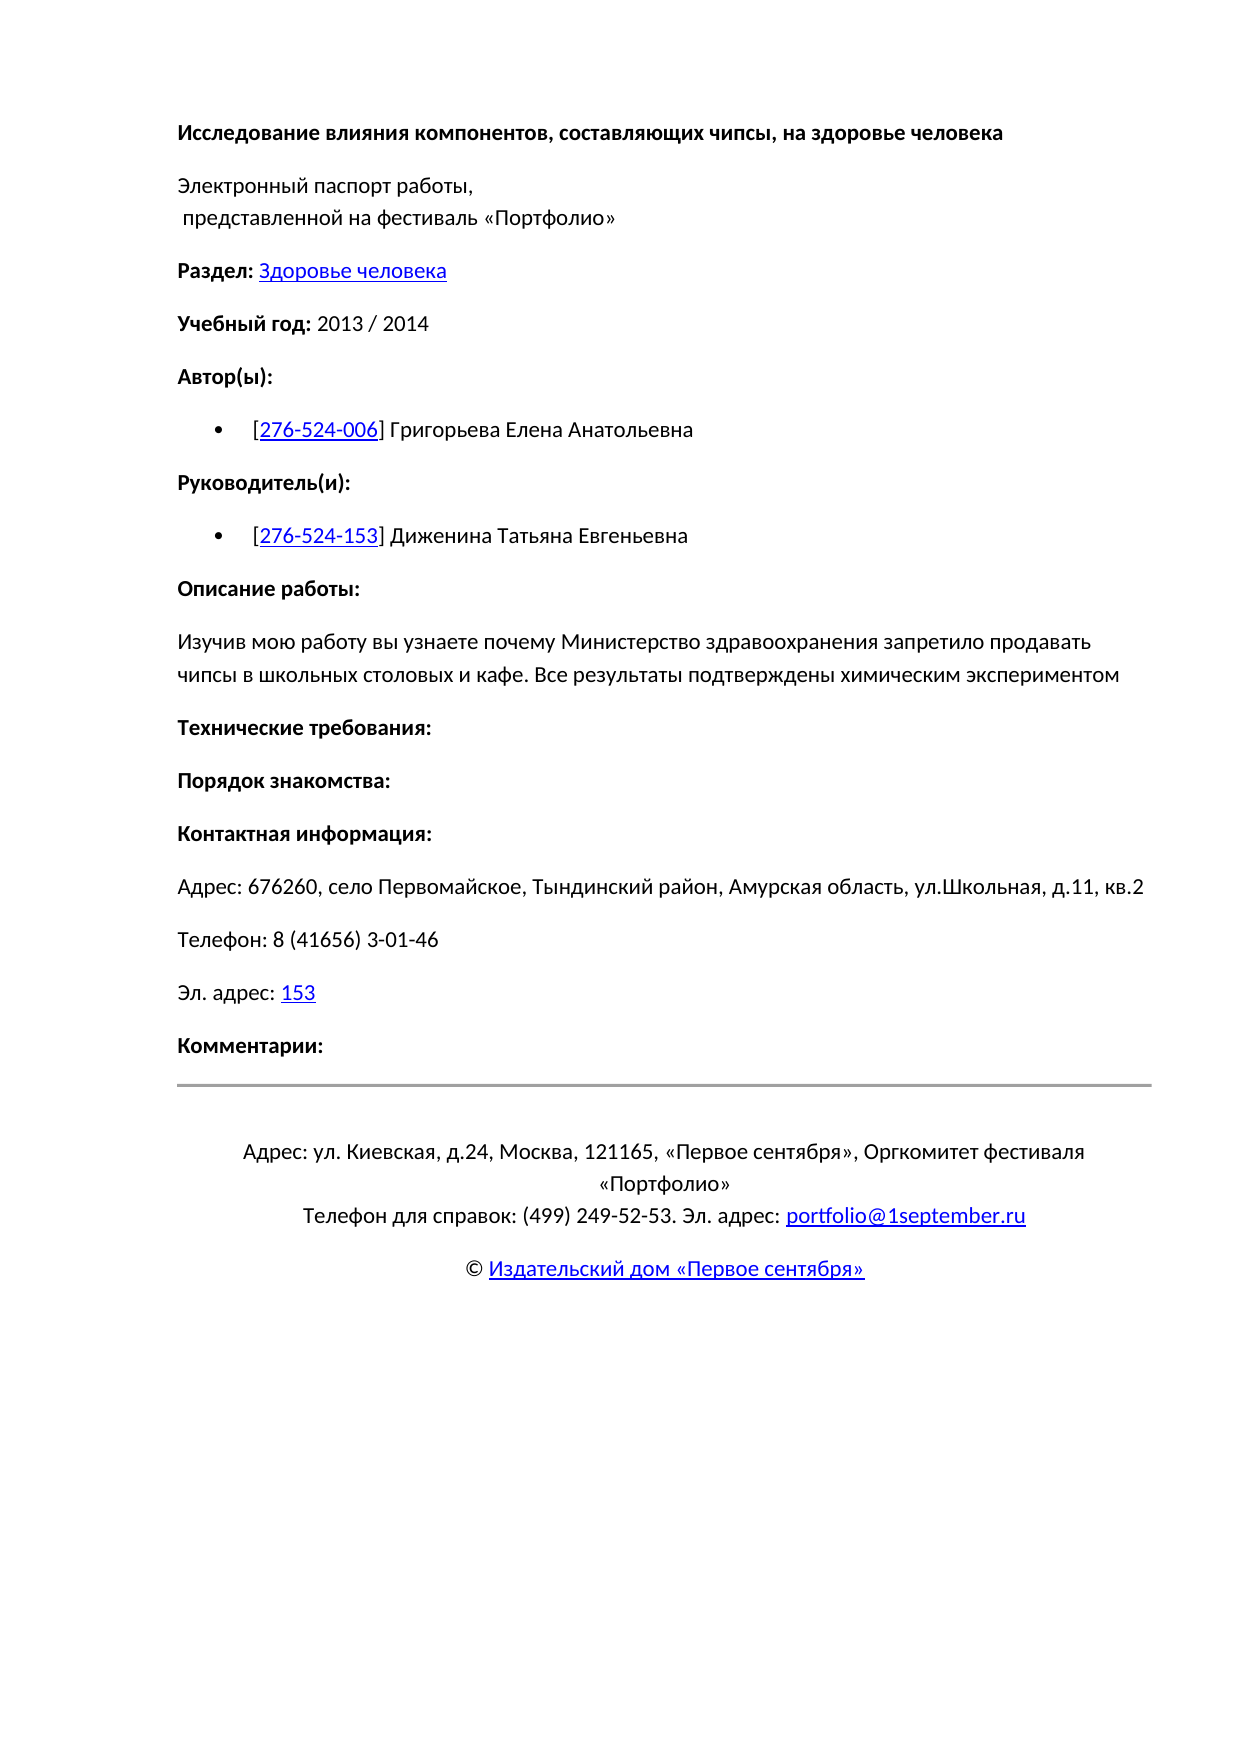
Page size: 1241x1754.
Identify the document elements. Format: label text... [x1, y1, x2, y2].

text Адрес: ул. Киевская, д.24, Москва, 121165, «Первое сентября», Оргкомитет фестиваля «Портфолио» Телефон для справок: (499) 249-52-53. Эл. адрес: portfolio@1september.ru [177, 1137, 1152, 1229]
list [276-524-006] Григорьева Елена Анатольевна [215, 415, 1152, 443]
text Адрес: 676260, село Первомайское, Тындинский район, Амурская область, ул.Школьная, д.11, кв.2 [177, 872, 1152, 900]
text Порядок знакомства: [177, 766, 1152, 794]
text Учебный год: 2013 / 2014 [177, 309, 1152, 337]
text Комментарии: [177, 1031, 1152, 1059]
text Исследование влияния компонентов, составляющих чипсы, на здоровье человека [177, 118, 1152, 146]
text Раздел: Здоровье человека [177, 256, 1152, 284]
text Эл. адрес: 153 [177, 978, 1152, 1006]
text Изучив мою работу вы узнаете почему Министерство здравоохранения запретило продавать чипсы в школьных столовых и кафе. Все результаты подтверждены химическим экспериментом [177, 627, 1152, 688]
list [276-524-153] Диженина Татьяна Евгеньевна [215, 521, 1152, 549]
text Описание работы: [177, 574, 1152, 602]
text Автор(ы): [177, 362, 1152, 390]
text Контактная информация: [177, 819, 1152, 847]
text © Издательский дом «Первое сентября» [177, 1254, 1152, 1282]
text Технические требования: [177, 713, 1152, 741]
text Руководитель(и): [177, 468, 1152, 496]
text Электронный паспорт работы, представленной на фестиваль «Портфолио» [177, 171, 1152, 231]
text Телефон: 8 (41656) 3-01-46 [177, 925, 1152, 953]
